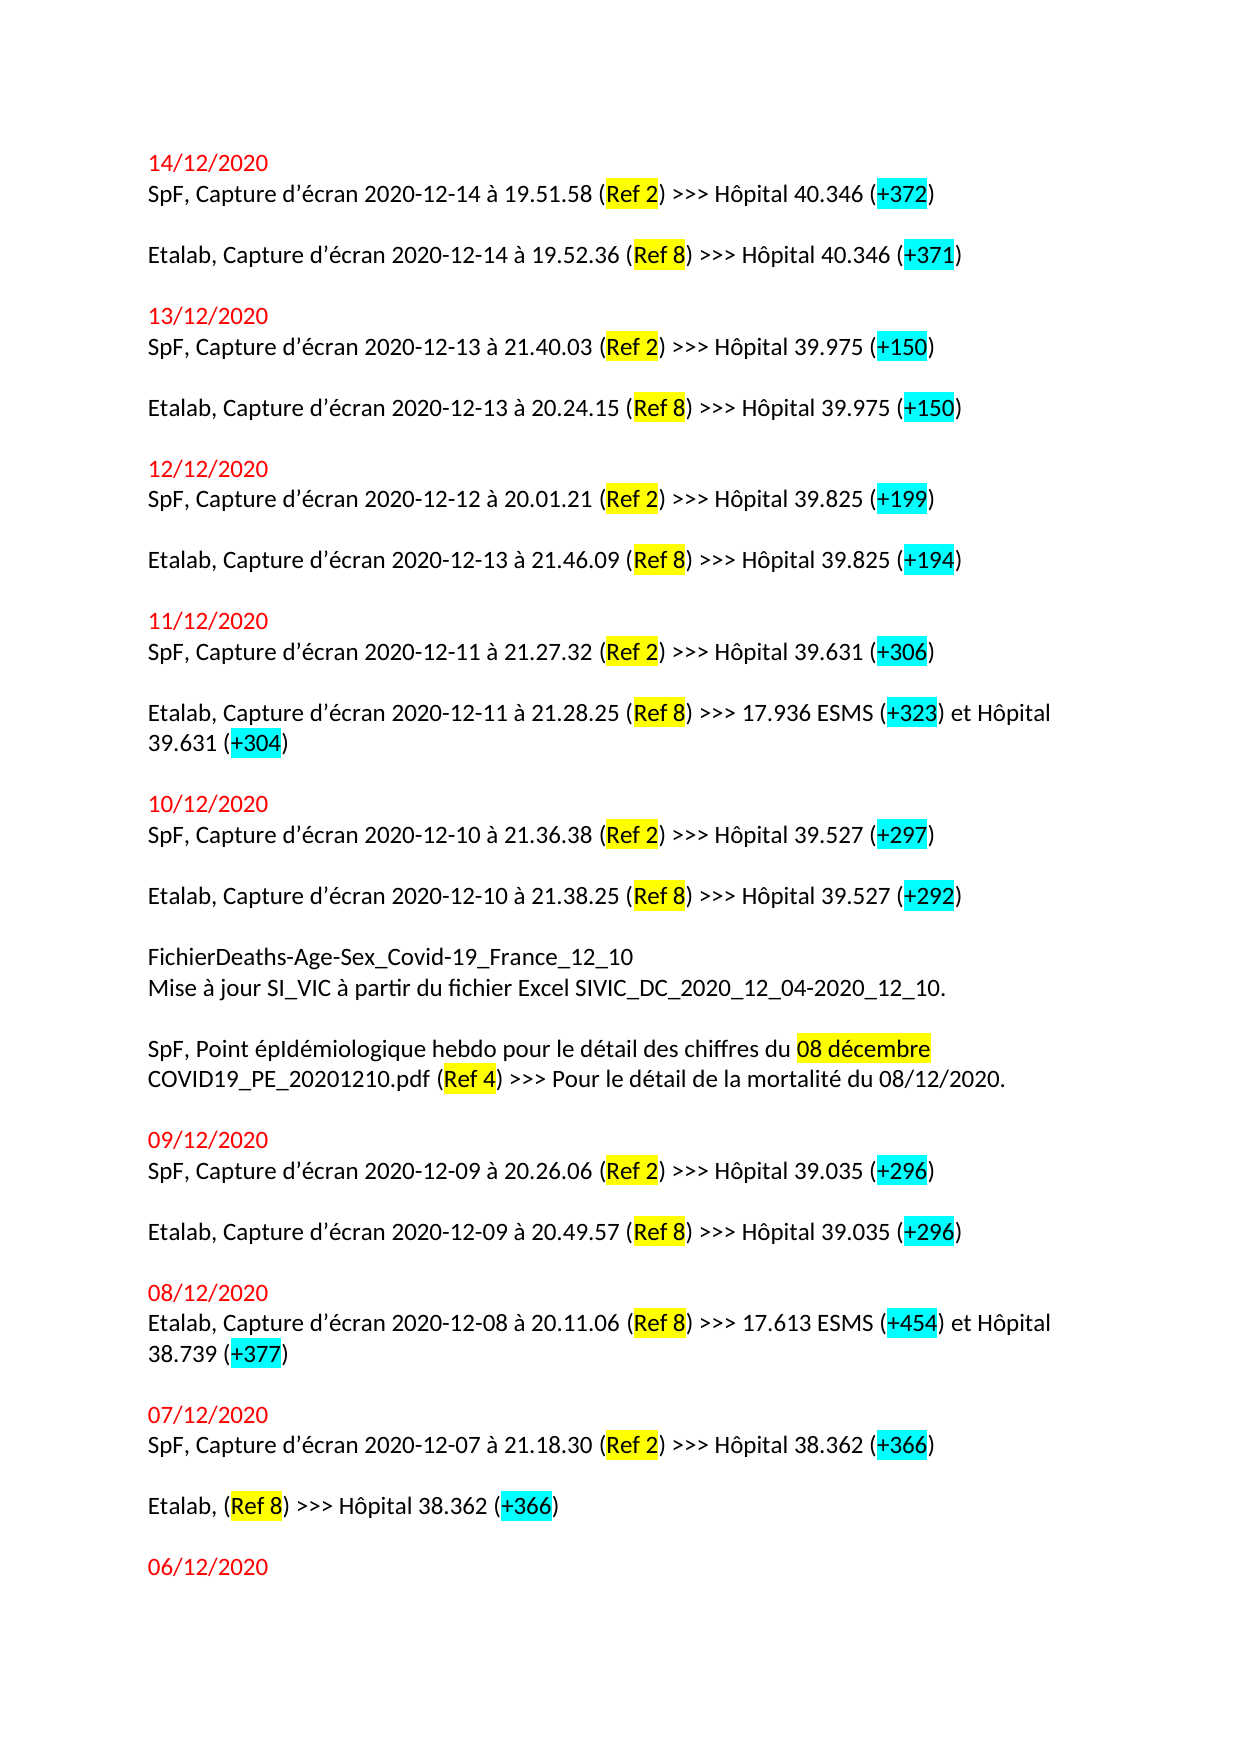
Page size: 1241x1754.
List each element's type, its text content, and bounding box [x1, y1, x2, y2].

text SpF, Capture d’écran 2020-12-10 à 21.36.38 (Ref 2) >>> Hôpital 39.527 (+297) [658, 819, 877, 849]
text Etalab, (Ref 8) >>> Hôpital 38.362 (+366) [282, 1491, 501, 1521]
text SpF, Capture d’écran 2020-12-11 à 21.27.32 (Ref 2) >>> Hôpital 39.631 (+306) [658, 636, 877, 666]
text Mise à jour SI_VIC à partir du fichier Excel SIVIC_DC_2020_12_04-2020_12_10. [148, 972, 1093, 1002]
text SpF, Point épIdémiologique hebdo pour le détail des chiffres du 08 décembre COVID19_PE_20201210.pdf (Ref 4) >>> Pour le détail de la mortalité du 08/12/2020. [148, 1033, 1093, 1094]
text SpF, Capture d’écran 2020-12-09 à 20.26.06 (Ref 2) >>> Hôpital 39.035 (+296) [148, 1155, 606, 1185]
text Etalab, Capture d’écran 2020-12-09 à 20.49.57 (Ref 8) >>> Hôpital 39.035 (+296) [148, 1216, 634, 1246]
text Etalab, Capture d’écran 2020-12-11 à 21.28.25 (Ref 8) >>> 17.936 ESMS (+323) et Hôpital 39.631 (+304) [148, 697, 1093, 758]
text SpF, Capture d’écran 2020-12-11 à 21.27.32 (Ref 2) >>> Hôpital 39.631 (+306) [927, 636, 1093, 666]
text Etalab, Capture d’écran 2020-12-10 à 21.38.25 (Ref 8) >>> Hôpital 39.527 (+292) [685, 880, 904, 911]
text Etalab, Capture d’écran 2020-12-14 à 19.52.36 (Ref 8) >>> Hôpital 40.346 (+371) [148, 239, 634, 270]
text Etalab, Capture d’écran 2020-12-13 à 20.24.15 (Ref 8) >>> Hôpital 39.975 (+150) [685, 392, 904, 422]
text 10/12/2020 [148, 788, 1093, 819]
text 12/12/2020 [148, 453, 1093, 483]
text 07/12/2020 [148, 1399, 1093, 1429]
text Etalab, Capture d’écran 2020-12-09 à 20.49.57 (Ref 8) >>> Hôpital 39.035 (+296) [685, 1216, 904, 1246]
text Etalab, Capture d’écran 2020-12-14 à 19.52.36 (Ref 8) >>> Hôpital 40.346 (+371) [685, 239, 904, 270]
text 08/12/2020 [148, 1277, 1093, 1307]
text SpF, Capture d’écran 2020-12-11 à 21.27.32 (Ref 2) >>> Hôpital 39.631 (+306) [148, 636, 606, 666]
text SpF, Capture d’écran 2020-12-12 à 20.01.21 (Ref 2) >>> Hôpital 39.825 (+199) [148, 483, 606, 514]
text SpF, Capture d’écran 2020-12-14 à 19.51.58 (Ref 2) >>> Hôpital 40.346 (+372) [148, 178, 606, 209]
text SpF, Capture d’écran 2020-12-13 à 21.40.03 (Ref 2) >>> Hôpital 39.975 (+150) [927, 331, 1093, 361]
text Etalab, Capture d’écran 2020-12-08 à 20.11.06 (Ref 8) >>> 17.613 ESMS (+454) et Hôpital 38.739 (+377) [148, 1307, 1093, 1368]
text SpF, Capture d’écran 2020-12-13 à 21.40.03 (Ref 2) >>> Hôpital 39.975 (+150) [148, 331, 606, 361]
text 06/12/2020 [148, 1552, 1093, 1582]
text SpF, Capture d’écran 2020-12-13 à 21.40.03 (Ref 2) >>> Hôpital 39.975 (+150) [658, 331, 877, 361]
text SpF, Capture d’écran 2020-12-09 à 20.26.06 (Ref 2) >>> Hôpital 39.035 (+296) [658, 1155, 877, 1185]
text SpF, Capture d’écran 2020-12-10 à 21.36.38 (Ref 2) >>> Hôpital 39.527 (+297) [148, 819, 606, 849]
text Etalab, Capture d’écran 2020-12-13 à 20.24.15 (Ref 8) >>> Hôpital 39.975 (+150) [148, 392, 634, 422]
text SpF, Capture d’écran 2020-12-09 à 20.26.06 (Ref 2) >>> Hôpital 39.035 (+296) [927, 1155, 1093, 1185]
text SpF, Capture d’écran 2020-12-07 à 21.18.30 (Ref 2) >>> Hôpital 38.362 (+366) [148, 1429, 1093, 1460]
text 09/12/2020 [148, 1124, 1093, 1155]
text SpF, Capture d’écran 2020-12-12 à 20.01.21 (Ref 2) >>> Hôpital 39.825 (+199) [658, 483, 877, 514]
text SpF, Capture d’écran 2020-12-14 à 19.51.58 (Ref 2) >>> Hôpital 40.346 (+372) [927, 178, 1093, 209]
text Etalab, Capture d’écran 2020-12-13 à 21.46.09 (Ref 8) >>> Hôpital 39.825 (+194) [685, 544, 904, 575]
text SpF, Capture d’écran 2020-12-10 à 21.36.38 (Ref 2) >>> Hôpital 39.527 (+297) [927, 819, 1093, 849]
text Etalab, (Ref 8) >>> Hôpital 38.362 (+366) [552, 1491, 1093, 1521]
text 14/12/2020 [148, 148, 1093, 178]
text SpF, Capture d’écran 2020-12-12 à 20.01.21 (Ref 2) >>> Hôpital 39.825 (+199) [927, 483, 1093, 514]
text SpF, Capture d’écran 2020-12-14 à 19.51.58 (Ref 2) >>> Hôpital 40.346 (+372) [658, 178, 877, 209]
text 11/12/2020 [148, 605, 1093, 636]
text Etalab, Capture d’écran 2020-12-10 à 21.38.25 (Ref 8) >>> Hôpital 39.527 (+292) [148, 880, 634, 911]
text 13/12/2020 [148, 300, 1093, 331]
text Etalab, Capture d’écran 2020-12-13 à 21.46.09 (Ref 8) >>> Hôpital 39.825 (+194) [148, 544, 634, 575]
text Etalab, (Ref 8) >>> Hôpital 38.362 (+366) [148, 1491, 231, 1521]
text FichierDeaths-Age-Sex_Covid-19_France_12_10 [148, 941, 1093, 972]
